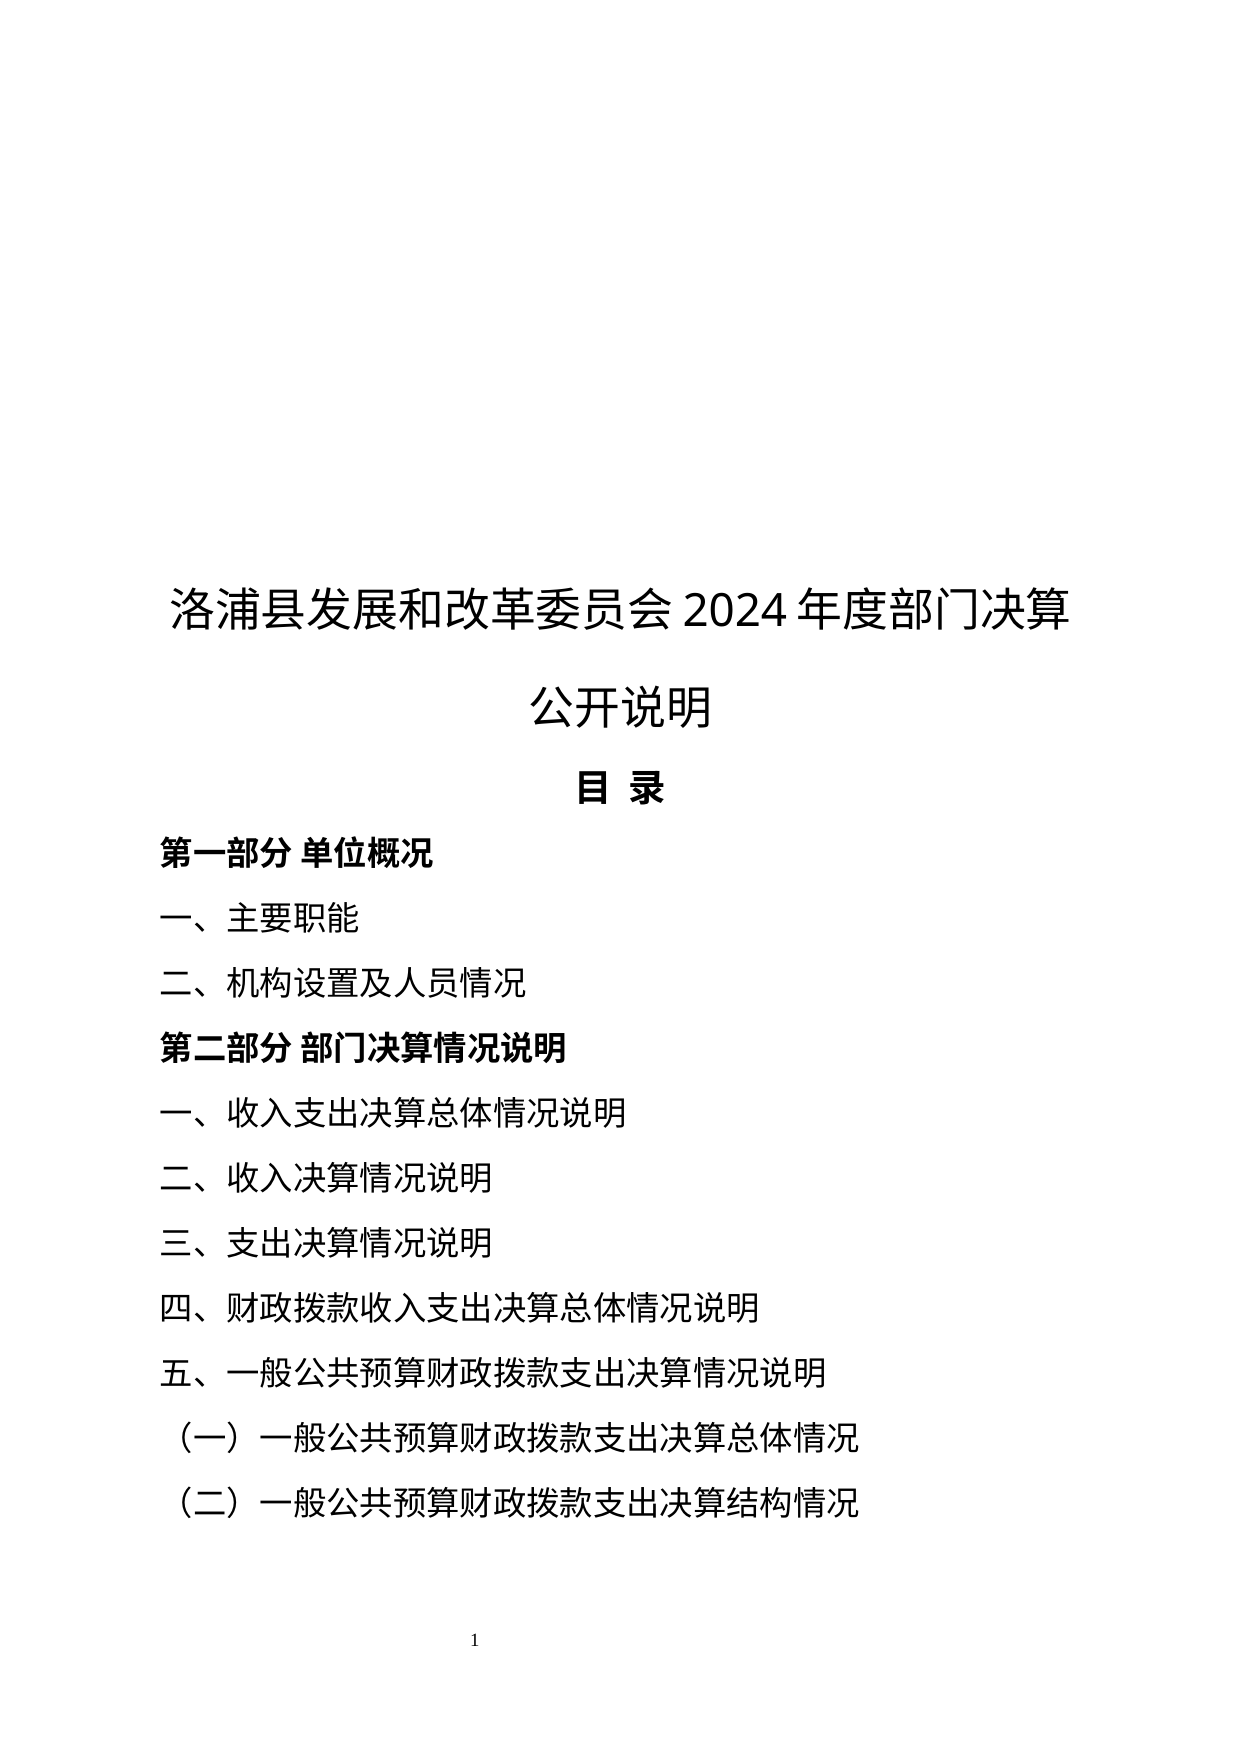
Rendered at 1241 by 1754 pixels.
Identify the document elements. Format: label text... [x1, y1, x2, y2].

text （二）一般公共预算财政拨款支出决算结构情况 [159, 1468, 1081, 1533]
text 目 录 [159, 753, 1081, 818]
text 一、收入支出决算总体情况说明 [159, 1078, 1081, 1143]
text （一）一般公共预算财政拨款支出决算总体情况 [159, 1403, 1081, 1468]
text 一、主要职能 [159, 883, 1081, 948]
text 公开说明 [159, 655, 1081, 753]
text 五、一般公共预算财政拨款支出决算情况说明 [159, 1338, 1081, 1403]
text 第二部分 部门决算情况说明 [159, 1013, 1081, 1078]
text 第一部分 单位概况 [159, 818, 1081, 883]
text 二、机构设置及人员情况 [159, 948, 1081, 1013]
text 二、收入决算情况说明 [159, 1143, 1081, 1208]
text 四、财政拨款收入支出决算总体情况说明 [159, 1273, 1081, 1338]
text 三、支出决算情况说明 [159, 1208, 1081, 1273]
text 洛浦县发展和改革委员会2024年度部门决算 [159, 558, 1081, 655]
